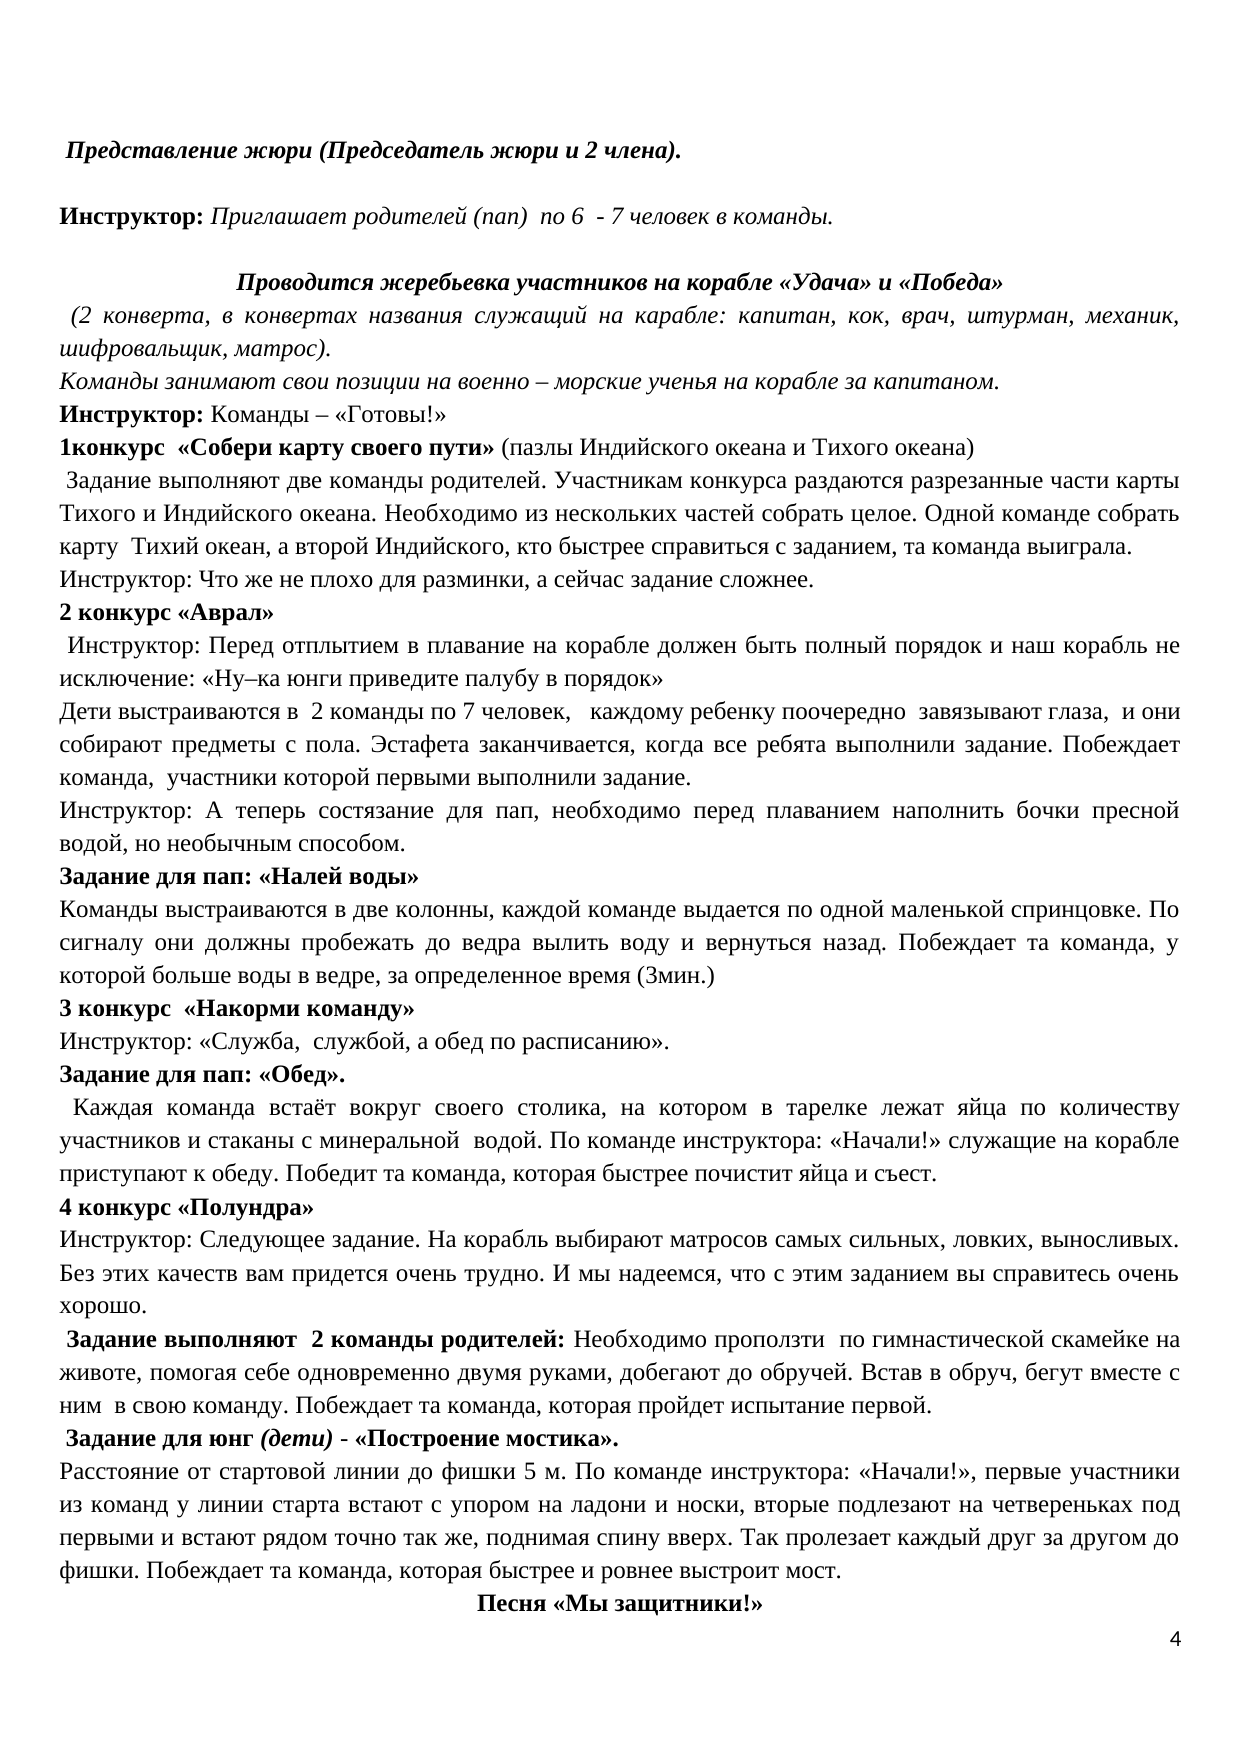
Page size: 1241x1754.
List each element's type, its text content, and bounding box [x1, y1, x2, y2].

text 2 конкурс «Аврал» [59, 597, 1181, 626]
text Представление жюри (Председатель жюри и 2 члена). [59, 135, 1181, 164]
text Инструктор: А теперь состязание для пап, необходимо перед плаванием наполнить бочки пресной водой, но необычным способом. [59, 795, 1181, 857]
text Задание для юнг (дети) - «Построение мостика». [59, 1423, 1181, 1451]
text Задание выполняют две команды родителей. Участникам конкурса раздаются разрезанные части карты Тихого и Индийского океана. Необходимо из нескольких частей собрать целое. Одной команде собрать карту Тихий океан, а второй Индийского, кто быстрее справиться с заданием, та команда выиграла. [59, 465, 1181, 560]
text 4 конкурс «Полундра» [59, 1192, 1181, 1220]
text Проводится жеребьевка участников на корабле «Удача» и «Победа» [59, 267, 1181, 296]
text 3 конкурс «Накорми команду» [59, 993, 1181, 1022]
text Песня «Мы защитники!» [59, 1588, 1181, 1617]
text Инструктор: Команды – «Готовы!» [59, 399, 1181, 428]
text Расстояние от стартовой линии до фишки 5 м. По команде инструктора: «Начали!», первые участники из команд у линии старта встают с упором на ладони и носки, вторые подлезают на четвереньках под первыми и встают рядом точно так же, поднимая спину вверх. Так пролезает каждый друг за другом до фишки. Побеждает та команда, которая быстрее и ровнее выстроит мост. [59, 1456, 1181, 1583]
text Инструктор: Следующее задание. На корабль выбирают матросов самых сильных, ловких, выносливых. Без этих качеств вам придется очень трудно. И мы надеемся, что с этим заданием вы справитесь очень хорошо. [59, 1224, 1181, 1319]
text Каждая команда встаёт вокруг своего столика, на котором в тарелке лежат яйца по количеству участников и стаканы с минеральной водой. По команде инструктора: «Начали!» служащие на корабле приступают к обеду. Победит та команда, которая быстрее почистит яйца и съест. [59, 1092, 1181, 1187]
text (2 конверта, в конвертах названия служащий на карабле: капитан, кок, врач, штурман, механик, шифровальщик, матрос). [59, 300, 1181, 362]
text Команды занимают свои позиции на военно – морские ученья на корабле за капитаном. [59, 366, 1181, 395]
text 1конкурс «Собери карту своего пути» (пазлы Индийского океана и Тихого океана) [59, 432, 1181, 461]
text Инструктор: Приглашает родителей (пап) по 6 - 7 человек в команды. [59, 201, 1181, 230]
text Задание выполняют 2 команды родителей: Необходимо проползти по гимнастической скамейке на животе, помогая себе одновременно двумя руками, добегают до обручей. Встав в обруч, бегут вместе с ним в свою команду. Побеждает та команда, которая пройдет испытание первой. [59, 1324, 1181, 1418]
text Задание для пап: «Налей воды» [59, 861, 1181, 890]
text Дети выстраиваются в 2 команды по 7 человек, каждому ребенку поочередно завязывают глаза, и они собирают предметы с пола. Эстафета заканчивается, когда все ребята выполнили задание. Побеждает команда, участники которой первыми выполнили задание. [59, 696, 1181, 791]
text Инструктор: Перед отплытием в плавание на корабле должен быть полный порядок и наш корабль не исключение: «Ну–ка юнги приведите палубу в порядок» [59, 630, 1181, 692]
text Команды выстраиваются в две колонны, каждой команде выдается по одной маленькой спринцовке. По сигналу они должны пробежать до ведра вылить воду и вернуться назад. Побеждает та команда, у которой больше воды в ведре, за определенное время (3мин.) [59, 894, 1181, 989]
text Задание для пап: «Обед». [59, 1059, 1181, 1088]
text Инструктор: «Служба, службой, а обед по расписанию». [59, 1026, 1181, 1055]
text Инструктор: Что же не плохо для разминки, а сейчас задание сложнее. [59, 564, 1181, 593]
